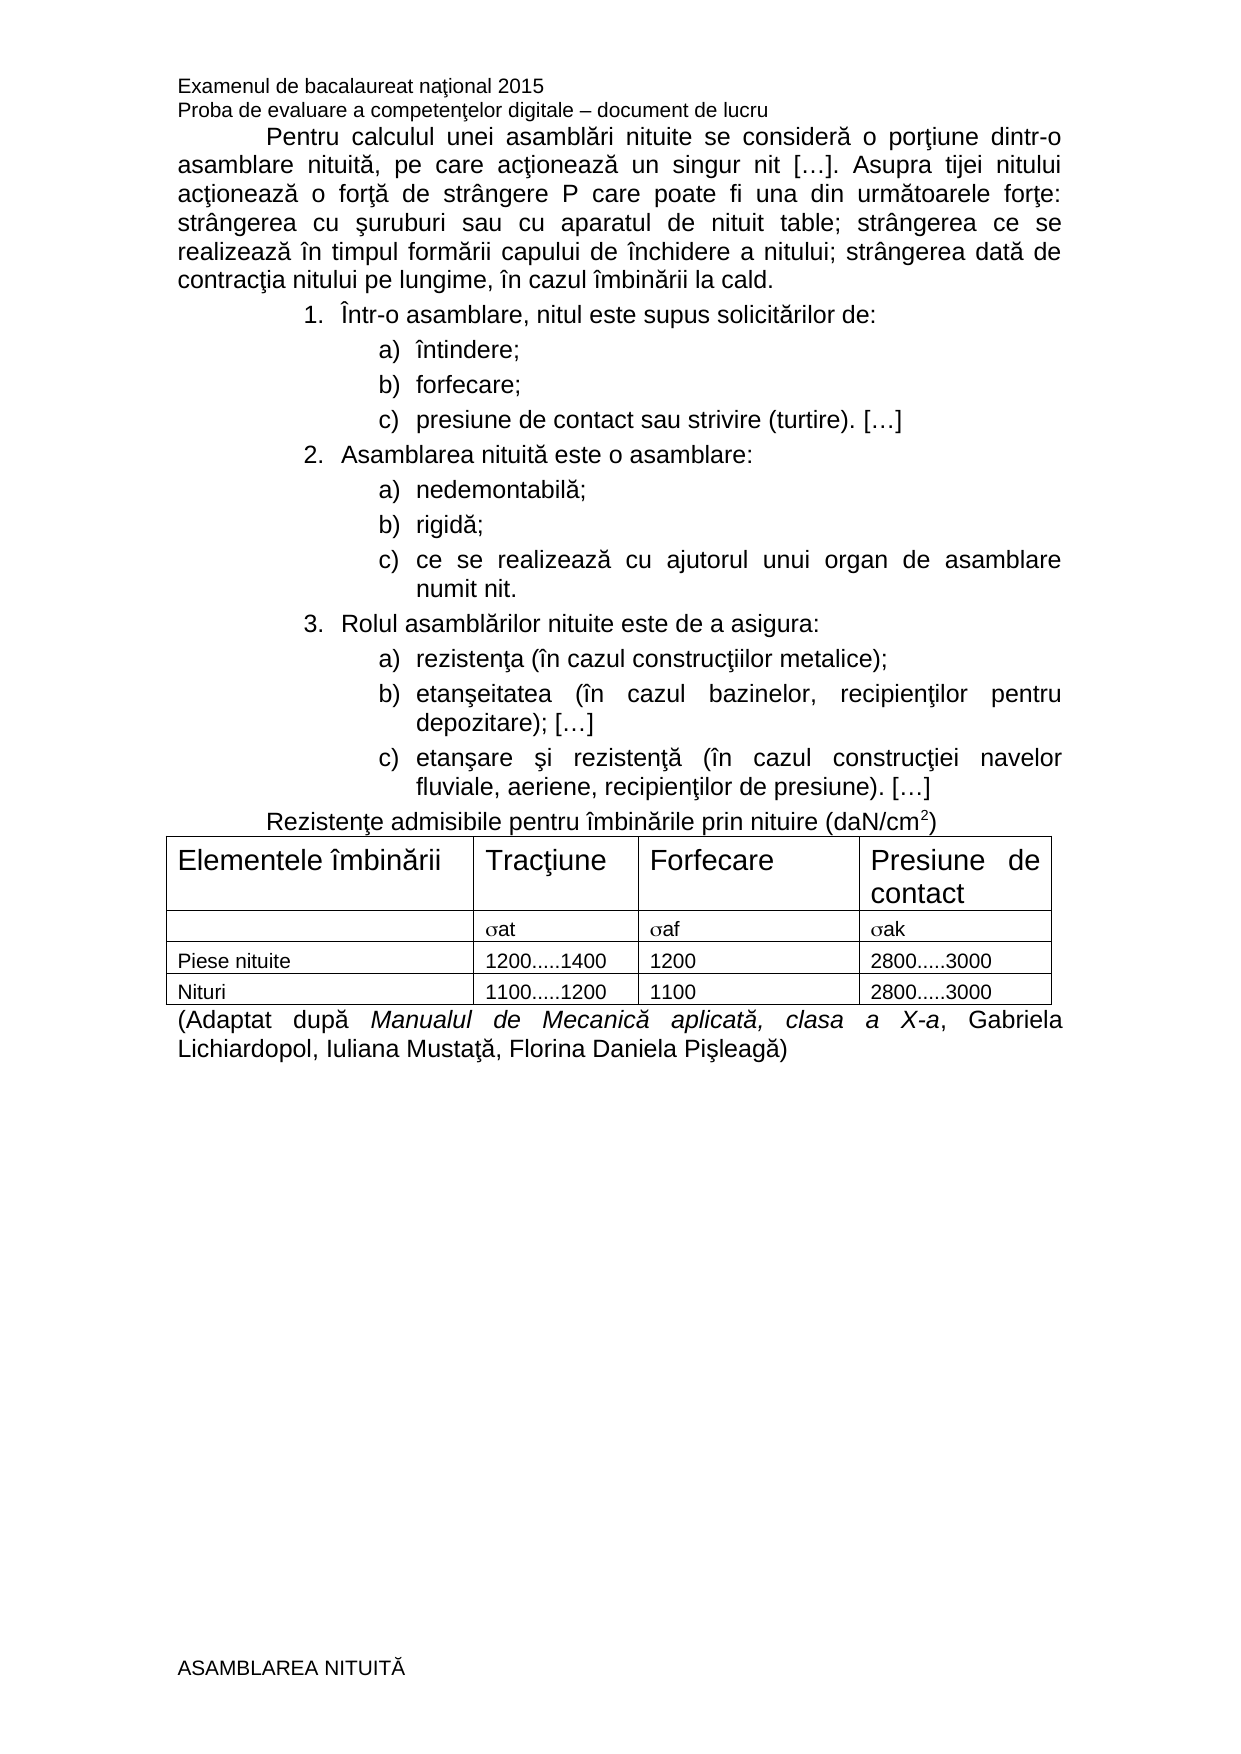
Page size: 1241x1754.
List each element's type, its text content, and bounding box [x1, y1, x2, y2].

table_cell 1100 [639, 974, 859, 1004]
table_header Tracţiune [474, 837, 638, 910]
list etanşare şi rezistenţă (în cazul construcţiei navelor fluviale, aeriene, recipienţilor de presiune). […] [378, 743, 1063, 801]
table_header Elementele îmbinării [167, 837, 473, 910]
table_cell Nituri [167, 974, 473, 1004]
list Asamblarea nituită este o asamblare: [303, 441, 1063, 469]
list rezistenţa (în cazul construcţiilor metalice); [378, 644, 1063, 673]
text Rezistenţe admisibile pentru îmbinările prin nituire (daN/cm2) [177, 807, 1063, 836]
table_cell 2800.....3000 [860, 942, 1051, 972]
table_cell 1100.....1200 [474, 974, 638, 1004]
table_cell 1200 [639, 942, 859, 972]
list întindere; [378, 336, 1063, 364]
table_cell 1200.....1400 [474, 942, 638, 972]
list rigidă; [378, 511, 1063, 539]
text Pentru calculul unei asamblări nituite se consideră o porţiune dintr-o asamblare nituită, pe care acţionează un singur nit […]. Asupra tijei nitului acţionează o forţă de strângere P care poate fi una din următoarele forţe: strângerea cu şuruburi sau cu aparatul de nituit table; strângerea ce se realizează în timpul formării capului de închidere a nitului; strângerea dată de contracţia nitului pe lungime, în cazul îmbinării la cald. [177, 122, 1063, 294]
list Într-o asamblare, nitul este supus solicitărilor de: [303, 301, 1063, 329]
list presiune de contact sau strivire (turtire). […] [378, 406, 1063, 434]
table_cell [167, 911, 473, 941]
table_header Forfecare [639, 837, 859, 910]
table_cell af [639, 911, 859, 941]
list etanşeitatea (în cazul bazinelor, recipienţilor pentru depozitare); […] [378, 679, 1063, 737]
list forfecare; [378, 371, 1063, 399]
table_cell Piese nituite [167, 942, 473, 972]
table_cell 2800.....3000 [860, 974, 1051, 1004]
table_header Presiune de contact [860, 837, 1051, 910]
text (Adaptat după Manualul de Mecanică aplicată, clasa a X-a, Gabriela Lichiardopol, Iuliana Mustaţă, Florina Daniela Pişleagă) [177, 1005, 1063, 1062]
table_cell at [474, 911, 638, 941]
list Rolul asamblărilor nituite este de a asigura: [303, 609, 1063, 638]
table_cell ak [860, 911, 1051, 941]
list ce se realizează cu ajutorul unui organ de asamblare numit nit. [378, 546, 1063, 603]
list nedemontabilă; [378, 476, 1063, 504]
